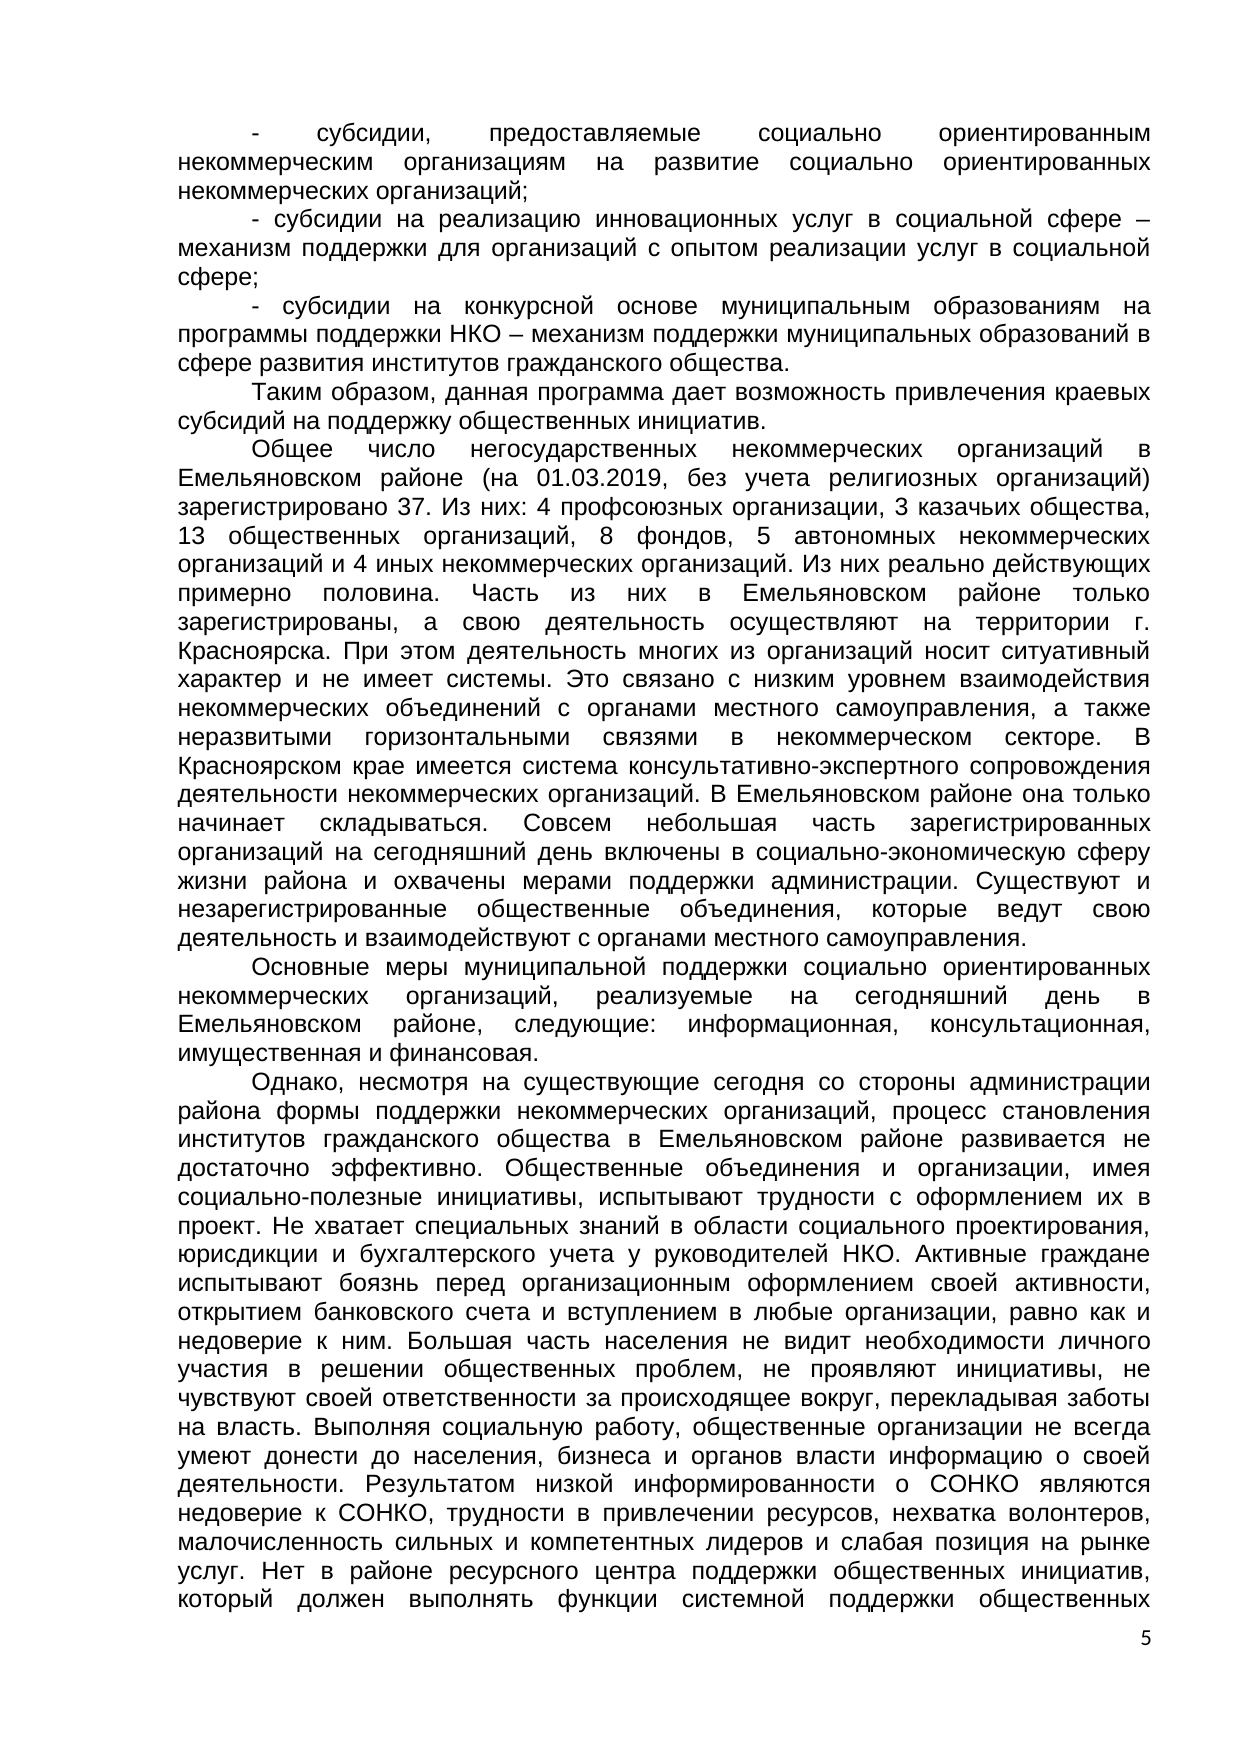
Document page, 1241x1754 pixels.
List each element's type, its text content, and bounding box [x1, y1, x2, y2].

text Основные меры муниципальной поддержки социально ориентированных некоммерческих организаций, реализуемые на сегодняшний день в Емельяновском районе, следующие: информационная, консультационная, имущественная и финансовая. [177, 952, 1152, 1067]
text - субсидии на конкурсной основе муниципальным образованиям на программы поддержки НКО – механизм поддержки муниципальных образований в сфере развития институтов гражданского общества. [177, 291, 1152, 377]
text - субсидии на реализацию инновационных услуг в социальной сфере – механизм поддержки для организаций с опытом реализации услуг в социальной сфере; [177, 204, 1152, 291]
text Общее число негосударственных некоммерческих организаций в Емельяновском районе (на 01.03.2019, без учета религиозных организаций) зарегистрировано 37. Из них: 4 профсоюзных организации, 3 казачьих общества, 13 общественных организаций, 8 фондов, 5 автономных некоммерческих организаций и 4 иных некоммерческих организаций. Из них реально действующих примерно половина. Часть из них в Емельяновском районе только зарегистрированы, а свою деятельность осуществляют на территории г. Красноярска. При этом деятельность многих из организаций носит ситуативный характер и не имеет системы. Это связано с низким уровнем взаимодействия некоммерческих объединений с органами местного самоуправления, а также неразвитыми горизонтальными связями в некоммерческом секторе. В Красноярском крае имеется система консультативно-экспертного сопровождения деятельности некоммерческих организаций. В Емельяновском районе она только начинает складываться. Совсем небольшая часть зарегистрированных организаций на сегодняшний день включены в социально-экономическую сферу жизни района и охвачены мерами поддержки администрации. Существуют и незарегистрированные общественные объединения, которые ведут свою деятельность и взаимодействуют с органами местного самоуправления. [177, 434, 1152, 952]
text - субсидии, предоставляемые социально ориентированным некоммерческим организациям на развитие социально ориентированных некоммерческих организаций; [177, 118, 1152, 204]
text Таким образом, данная программа дает возможность привлечения краевых субсидий на поддержку общественных инициатив. [177, 377, 1152, 434]
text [177, 1067, 1152, 1613]
